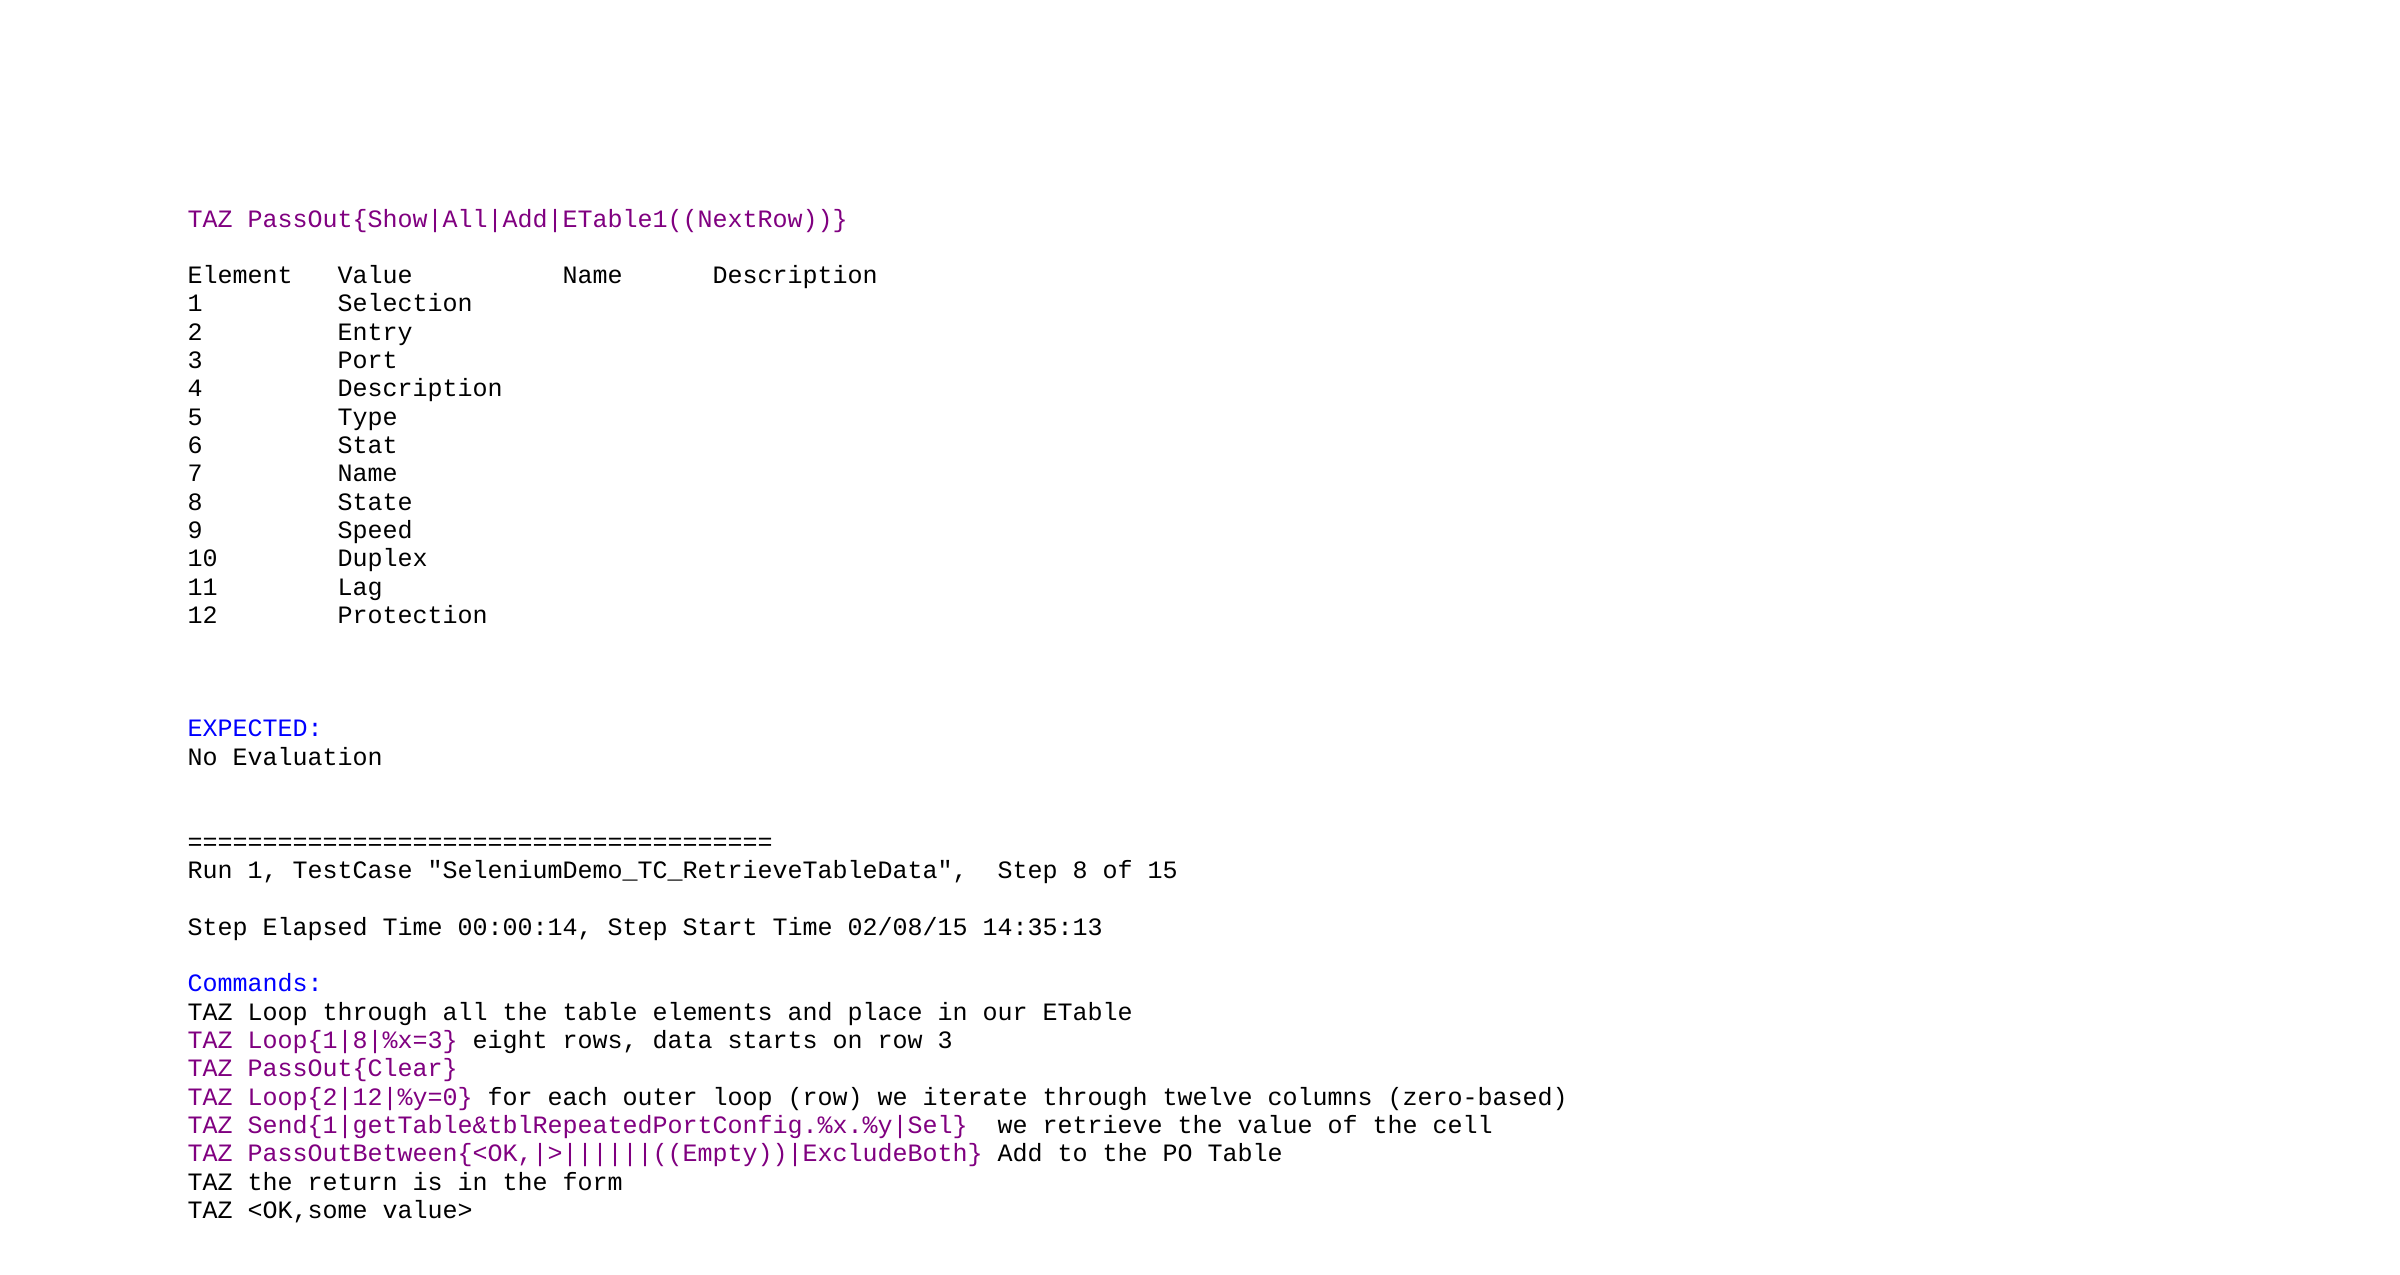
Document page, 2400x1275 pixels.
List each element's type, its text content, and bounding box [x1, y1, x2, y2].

text TAZ Loop through all the table elements and place in our ETable [187, 999, 2250, 1028]
text No Evaluation [187, 744, 2250, 773]
text 5 Type [187, 404, 2250, 433]
text ======================================= [187, 829, 2250, 858]
text 9 Speed [187, 518, 2250, 546]
text Element Value Name Description [187, 263, 2250, 291]
text TAZ PassOut{Clear} [187, 1056, 2250, 1084]
text 2 Entry [187, 319, 2250, 348]
text 12 Protection [187, 603, 2250, 631]
text Run 1, TestCase "SeleniumDemo_TC_RetrieveTableData", Step 8 of 15 [187, 858, 2250, 886]
text 10 Duplex [187, 546, 2250, 574]
text TAZ Loop{2|12|%y=0} for each outer loop (row) we iterate through twelve columns (zero-based) [187, 1084, 2250, 1113]
text TAZ PassOut{Show|All|Add|ETable1((NextRow))} [187, 206, 2250, 235]
text EXPECTED: [187, 716, 2250, 744]
text TAZ Send{1|getTable&tblRepeatedPortConfig.%x.%y|Sel} we retrieve the value of the cell [187, 1113, 2250, 1141]
text Commands: [187, 971, 2250, 999]
text 11 Lag [187, 574, 2250, 603]
text TAZ <OK,some value> [187, 1198, 2250, 1226]
text 8 State [187, 489, 2250, 518]
text TAZ Loop{1|8|%x=3} eight rows, data starts on row 3 [187, 1028, 2250, 1056]
text 3 Port [187, 348, 2250, 376]
text TAZ PassOutBetween{<OK,|>||||||((Empty))|ExcludeBoth} Add to the PO Table [187, 1141, 2250, 1169]
text 7 Name [187, 461, 2250, 489]
text 6 Stat [187, 433, 2250, 461]
text 1 Selection [187, 291, 2250, 319]
text 4 Description [187, 376, 2250, 404]
text Step Elapsed Time 00:00:14, Step Start Time 02/08/15 14:35:13 [187, 914, 2250, 943]
text TAZ the return is in the form [187, 1169, 2250, 1198]
